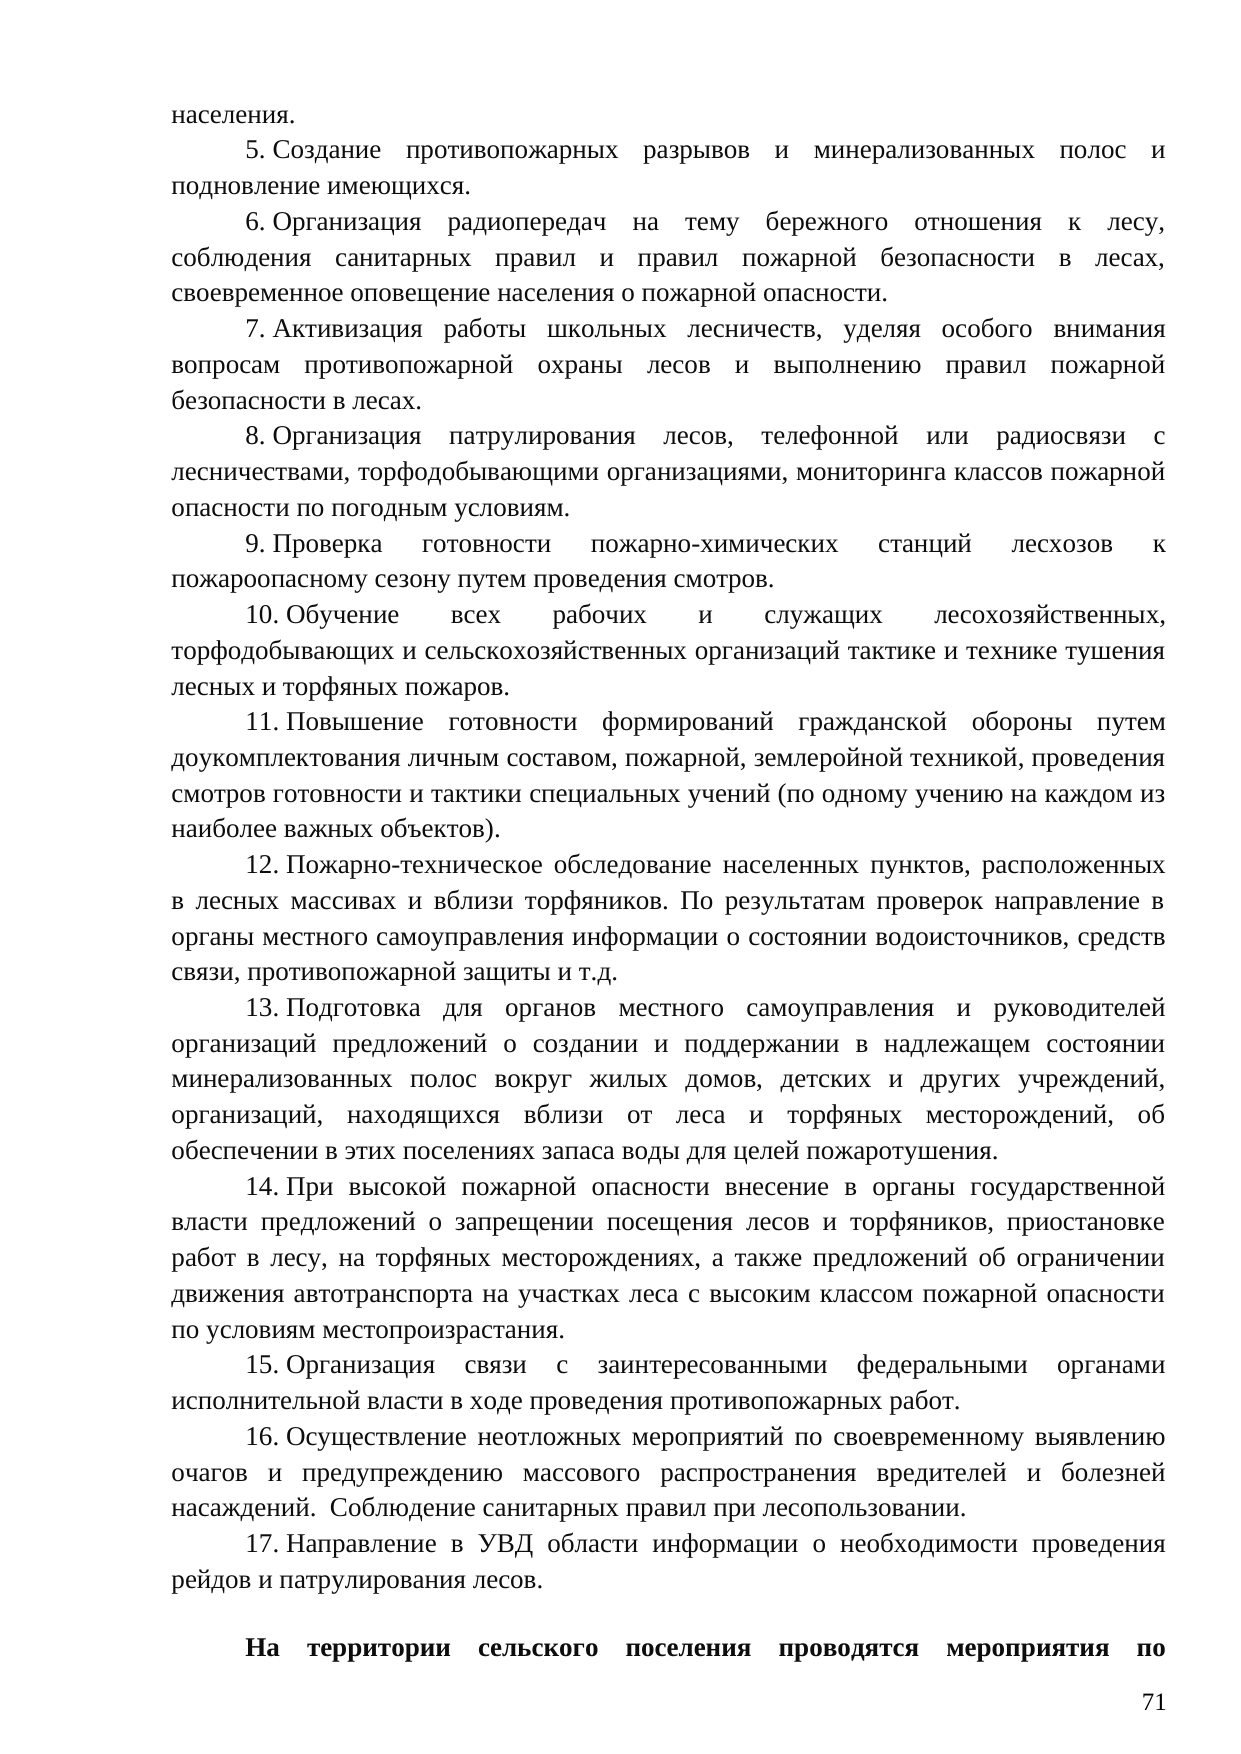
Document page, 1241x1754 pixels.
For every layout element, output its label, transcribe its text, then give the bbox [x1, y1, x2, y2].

text 8. Организация патрулирования лесов, телефонной или радиосвязи с лесничествами, торфодобывающими организациями, мониторинга классов пожарной опасности по погодным условиям. [171, 419, 1167, 522]
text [171, 1632, 1167, 1663]
text 6. Организация радиопередач на тему бережного отношения к лесу, соблюдения санитарных правил и правил пожарной безопасности в лесах, своевременное оповещение населения о пожарной опасности. [171, 205, 1167, 308]
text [171, 98, 1167, 129]
text 13. Подготовка для органов местного самоуправления и руководителей организаций предложений о создании и поддержании в надлежащем состоянии минерализованных полос вокруг жилых домов, детских и других учреждений, организаций, находящихся вблизи от леса и торфяных месторождений, об обеспечении в этих поселениях запаса воды для целей пожаротушения. [171, 991, 1167, 1165]
text 11. Повышение готовности формирований гражданской обороны путем доукомплектования личным составом, пожарной, землеройной техникой, проведения смотров готовности и тактики специальных учений (по одному учению на каждом из наиболее важных объектов). [171, 705, 1167, 844]
text 14. При высокой пожарной опасности внесение в органы государственной власти предложений о запрещении посещения лесов и торфяников, приостановке работ в лесу, на торфяных месторождениях, а также предложений об ограничении движения автотранспорта на участках леса с высоким классом пожарной опасности по условиям местопроизрастания. [171, 1170, 1167, 1344]
text 16. Осуществление неотложных мероприятий по своевременному выявлению очагов и предупреждению массового распространения вредителей и болезней насаждений. Соблюдение санитарных правил при лесопользовании. [171, 1420, 1167, 1522]
text 9. Проверка готовности пожарно-химических станций лесхозов к пожароопасному сезону путем проведения смотров. [171, 527, 1167, 593]
text 5. Создание противопожарных разрывов и минерализованных полос и подновление имеющихся. [171, 134, 1167, 201]
text 10. Обучение всех рабочих и служащих лесохозяйственных, торфодобывающих и сельскохозяйственных организаций тактике и технике тушения лесных и торфяных пожаров. [171, 598, 1167, 701]
text 12. Пожарно-техническое обследование населенных пунктов, расположенных в лесных массивах и вблизи торфяников. По результатам проверок направление в органы местного самоуправления информации о состоянии водоисточников, средств связи, противопожарной защиты и т.д. [171, 848, 1167, 987]
text 15. Организация связи с заинтересованными федеральными органами исполнительной власти в ходе проведения противопожарных работ. [171, 1348, 1167, 1415]
text 17. Направление в УВД области информации о необходимости проведения рейдов и патрулирования лесов. [171, 1527, 1167, 1594]
text 7. Активизация работы школьных лесничеств, уделяя особого внимания вопросам противопожарной охраны лесов и выполнению правил пожарной безопасности в лесах. [171, 312, 1167, 415]
